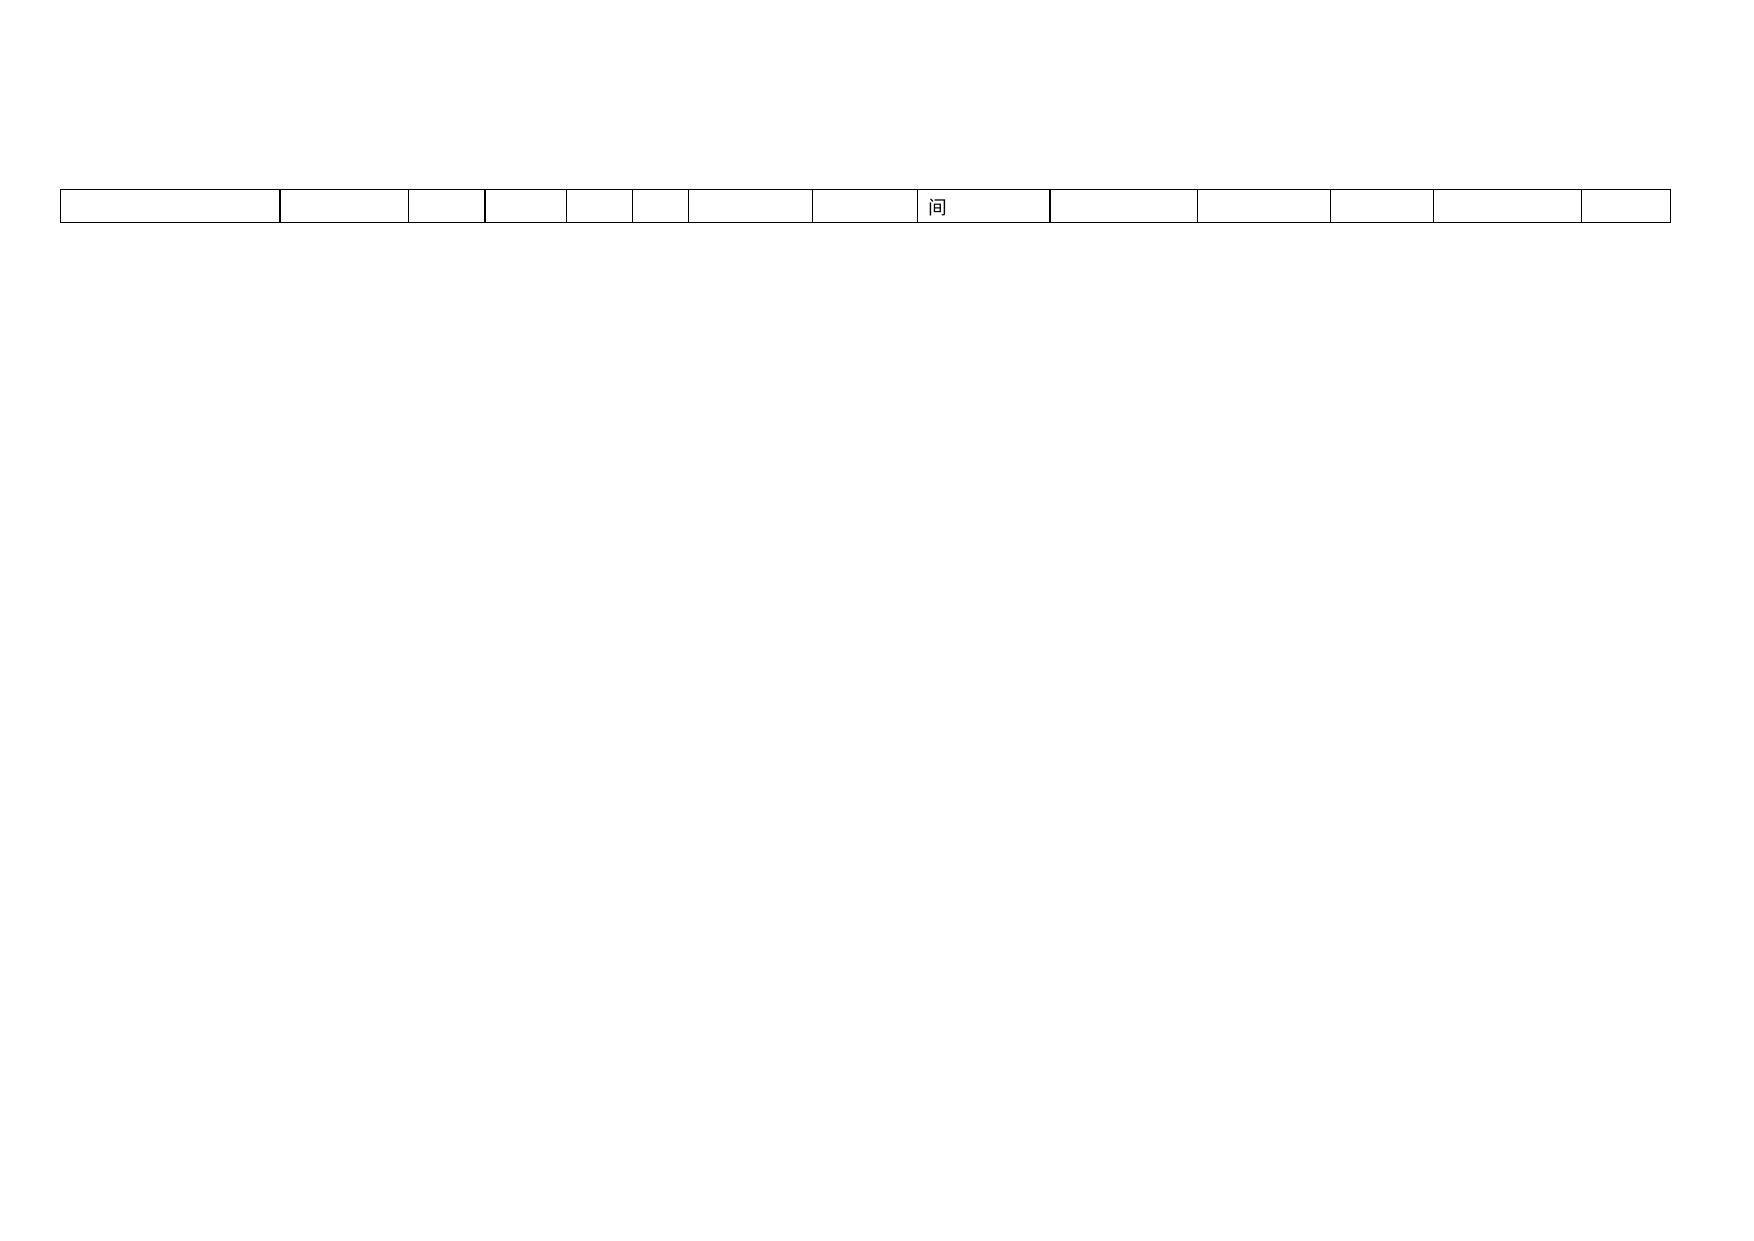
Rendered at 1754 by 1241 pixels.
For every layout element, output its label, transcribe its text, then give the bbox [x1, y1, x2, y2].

table_cell [1582, 190, 1670, 222]
table_cell [1434, 190, 1581, 222]
table_cell 每天 [1051, 190, 1197, 222]
table_cell [1331, 190, 1433, 222]
table_cell [1198, 190, 1330, 222]
table_cell [813, 190, 917, 222]
table_cell 经费运转时间 [918, 190, 1049, 222]
table_cell [689, 190, 812, 222]
